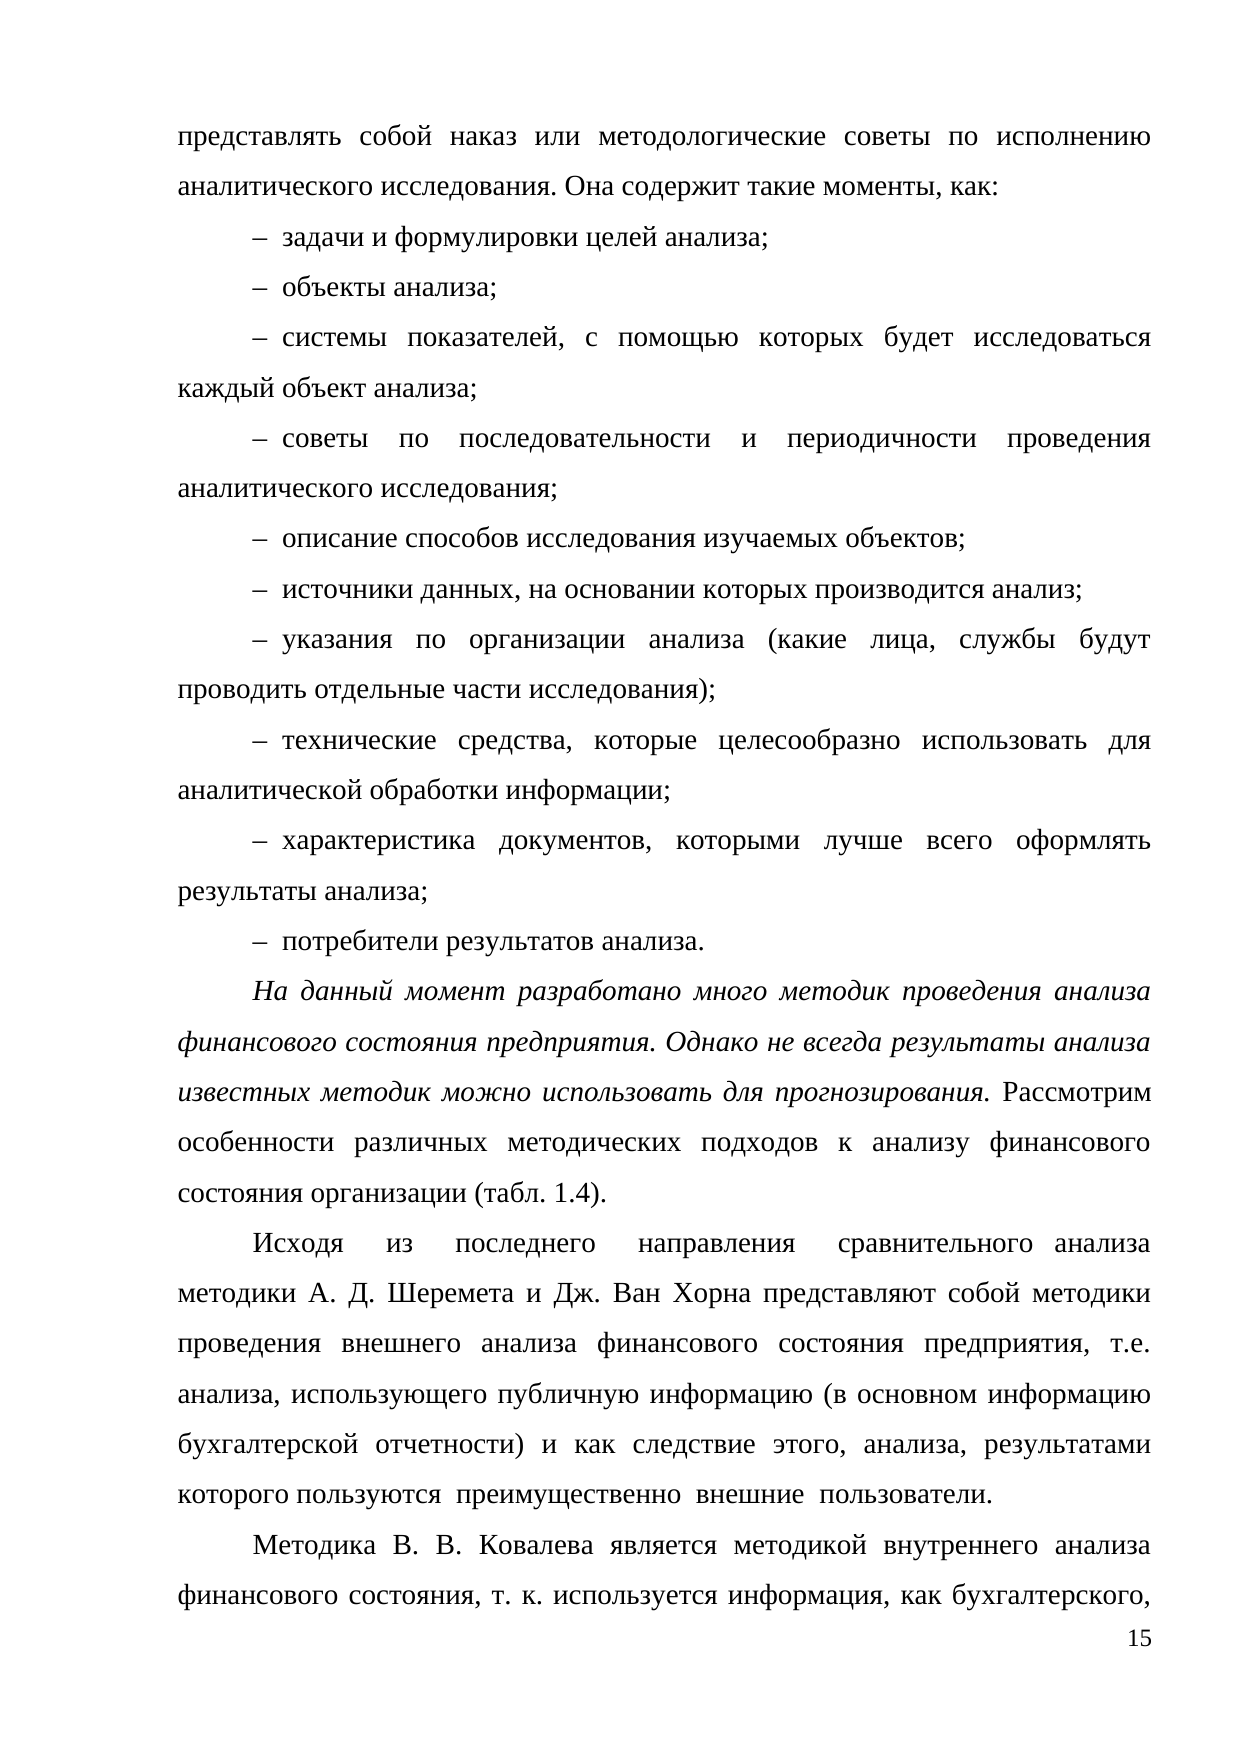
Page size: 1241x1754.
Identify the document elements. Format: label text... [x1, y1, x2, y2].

text На данный момент разработано много методик проведения анализа финансового состояния предприятия. Однако не всегда результаты анализа известных методик можно использовать для прогнозирования. Рассмотрим особенности различных методических подходов к анализу финансового состояния организации (табл. 1.4). [177, 973, 1152, 1208]
list задачи и формулировки целей анализа; [177, 219, 1152, 252]
list указания по организации анализа (какие лица, службы будут проводить отдельные части исследования); [177, 621, 1152, 705]
text Исходя из последнего направления сравнительного анализа методики А. Д. Шеремета и Дж. Ван Хорна представляют собой методики проведения внешнего анализа финансового состояния предприятия, т.е. анализа, использующего публичную информацию (в основном информацию бухгалтерской отчетности) и как следствие этого, анализа, результатами которого пользуются преимущественно внешние пользователи. [177, 1225, 1152, 1510]
list источники данных, на основании которых производится анализ; [177, 571, 1152, 604]
list описание способов исследования изучаемых объектов; [177, 521, 1152, 554]
list объекты анализа; [177, 269, 1152, 303]
list технические средства, которые целесообразно использовать для аналитической обработки информации; [177, 722, 1152, 806]
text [177, 1527, 1152, 1611]
list системы показателей, с помощью которых будет исследоваться каждый объект анализа; [177, 319, 1152, 403]
list потребители результатов анализа. [177, 923, 1152, 957]
list советы по последовательности и периодичности проведения аналитического исследования; [177, 420, 1152, 504]
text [177, 118, 1152, 202]
list характеристика документов, которыми лучше всего оформлять результаты анализа; [177, 822, 1152, 906]
